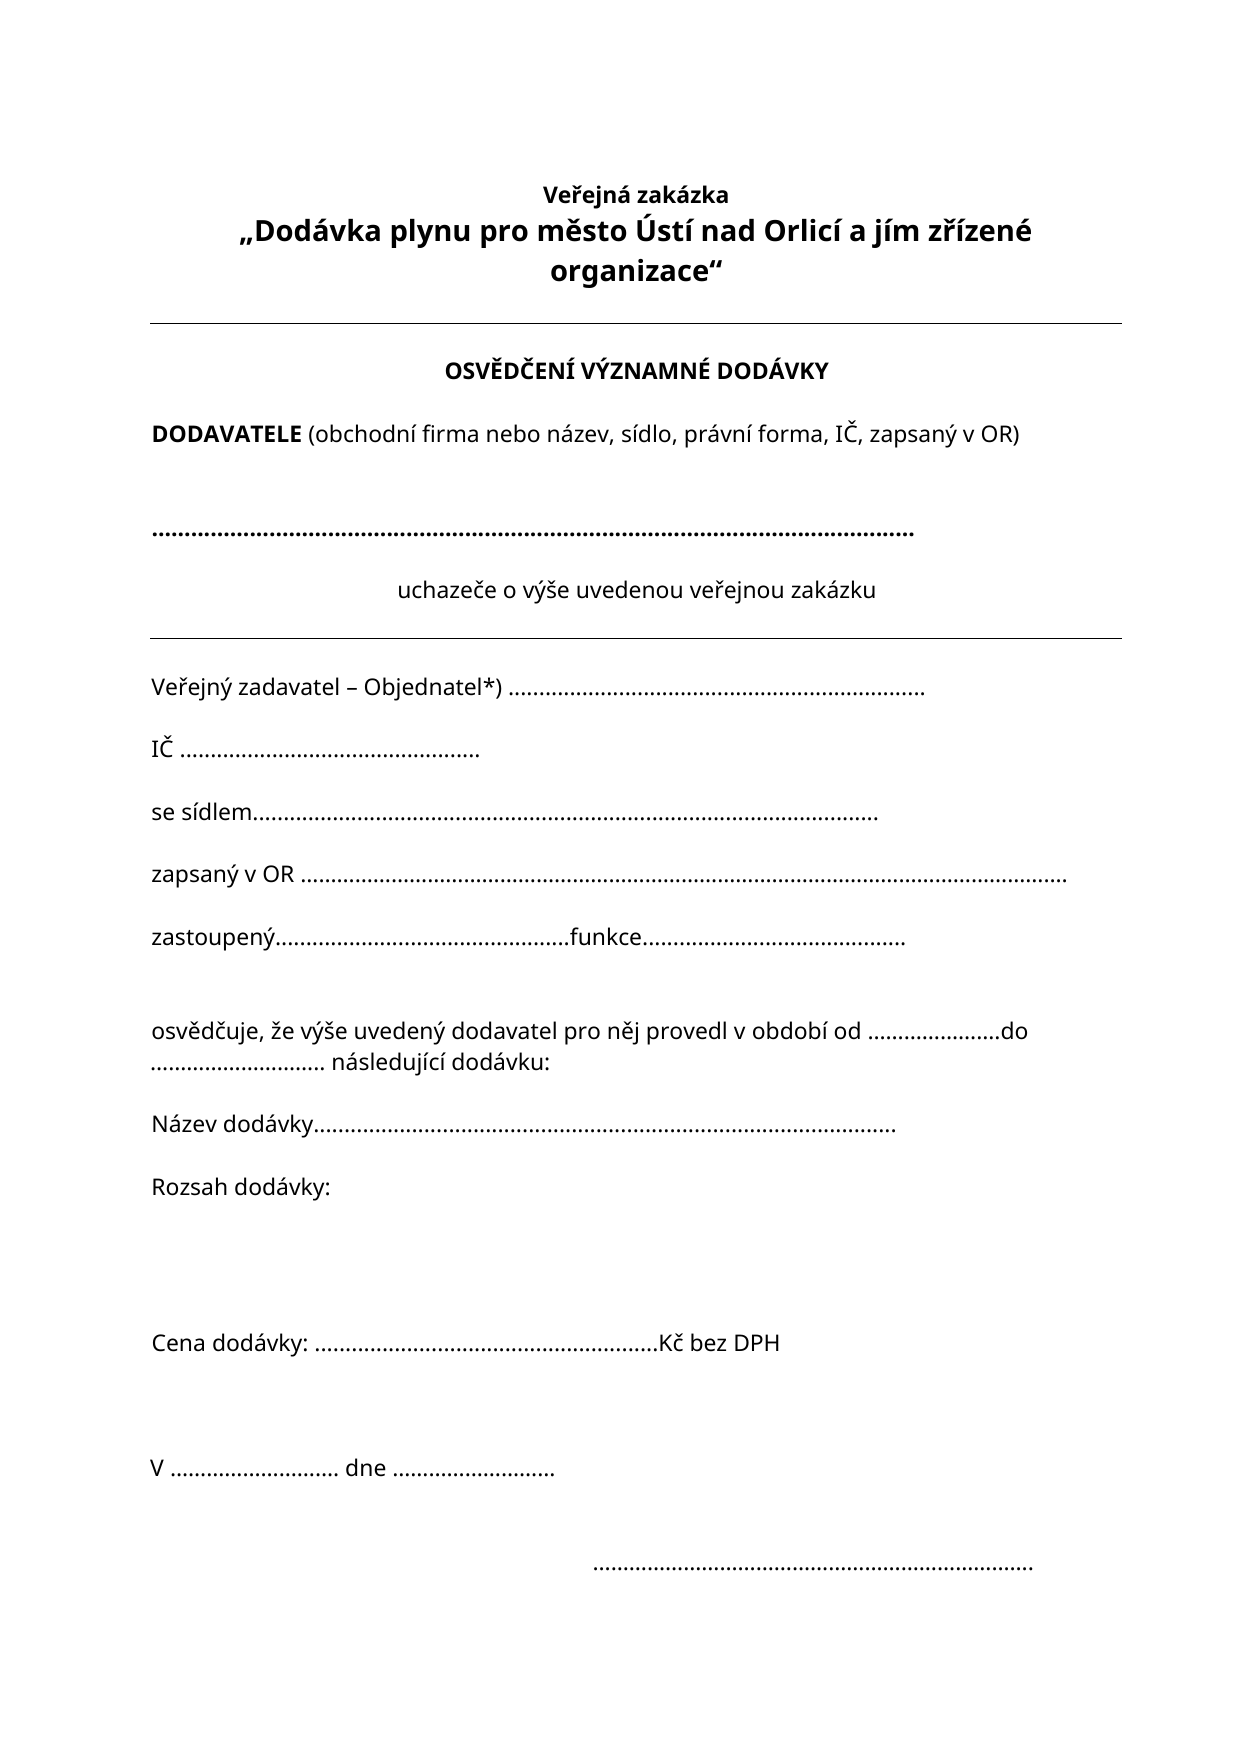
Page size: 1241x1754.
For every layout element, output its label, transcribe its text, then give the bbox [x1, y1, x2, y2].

text uchazeče o výše uvedenou veřejnou zakázku [150, 574, 1122, 605]
text IČ ................................................. [150, 733, 1122, 764]
text zapsaný v OR ………………………………………………………………………………………………………………. [150, 858, 1122, 889]
text se sídlem...................................................................................................... [150, 796, 1122, 827]
text Veřejný zadavatel – Objednatel*) .................................................................... [150, 671, 1122, 702]
text zastoupený................................................funkce........................................... [150, 921, 1122, 952]
text ………………………………………………………………. [150, 1546, 1122, 1577]
text osvědčuje, že výše uvedený dodavatel pro něj provedl v období od ………………….do ……………………….. následující dodávku: [150, 1014, 1122, 1077]
text V ………………………. dne ……………………… [150, 1452, 1122, 1483]
text Název dodávky............................................................................................... [150, 1108, 1122, 1139]
text Veřejná zakázka [150, 179, 1122, 210]
text Cena dodávky: ........................................................Kč bez DPH [150, 1327, 1122, 1358]
text „Dodávka plynu pro město Ústí nad Orlicí a jím zřízené organizace“ [150, 210, 1122, 289]
text ..................................................................................................................... [150, 511, 1122, 543]
text DODAVATELe (obchodní firma nebo název, sídlo, právní forma, IČ, zapsaný v OR) [150, 418, 1122, 449]
text Rozsah dodávky: [150, 1171, 1122, 1202]
text Osvědčení významné dodávky [150, 355, 1122, 386]
